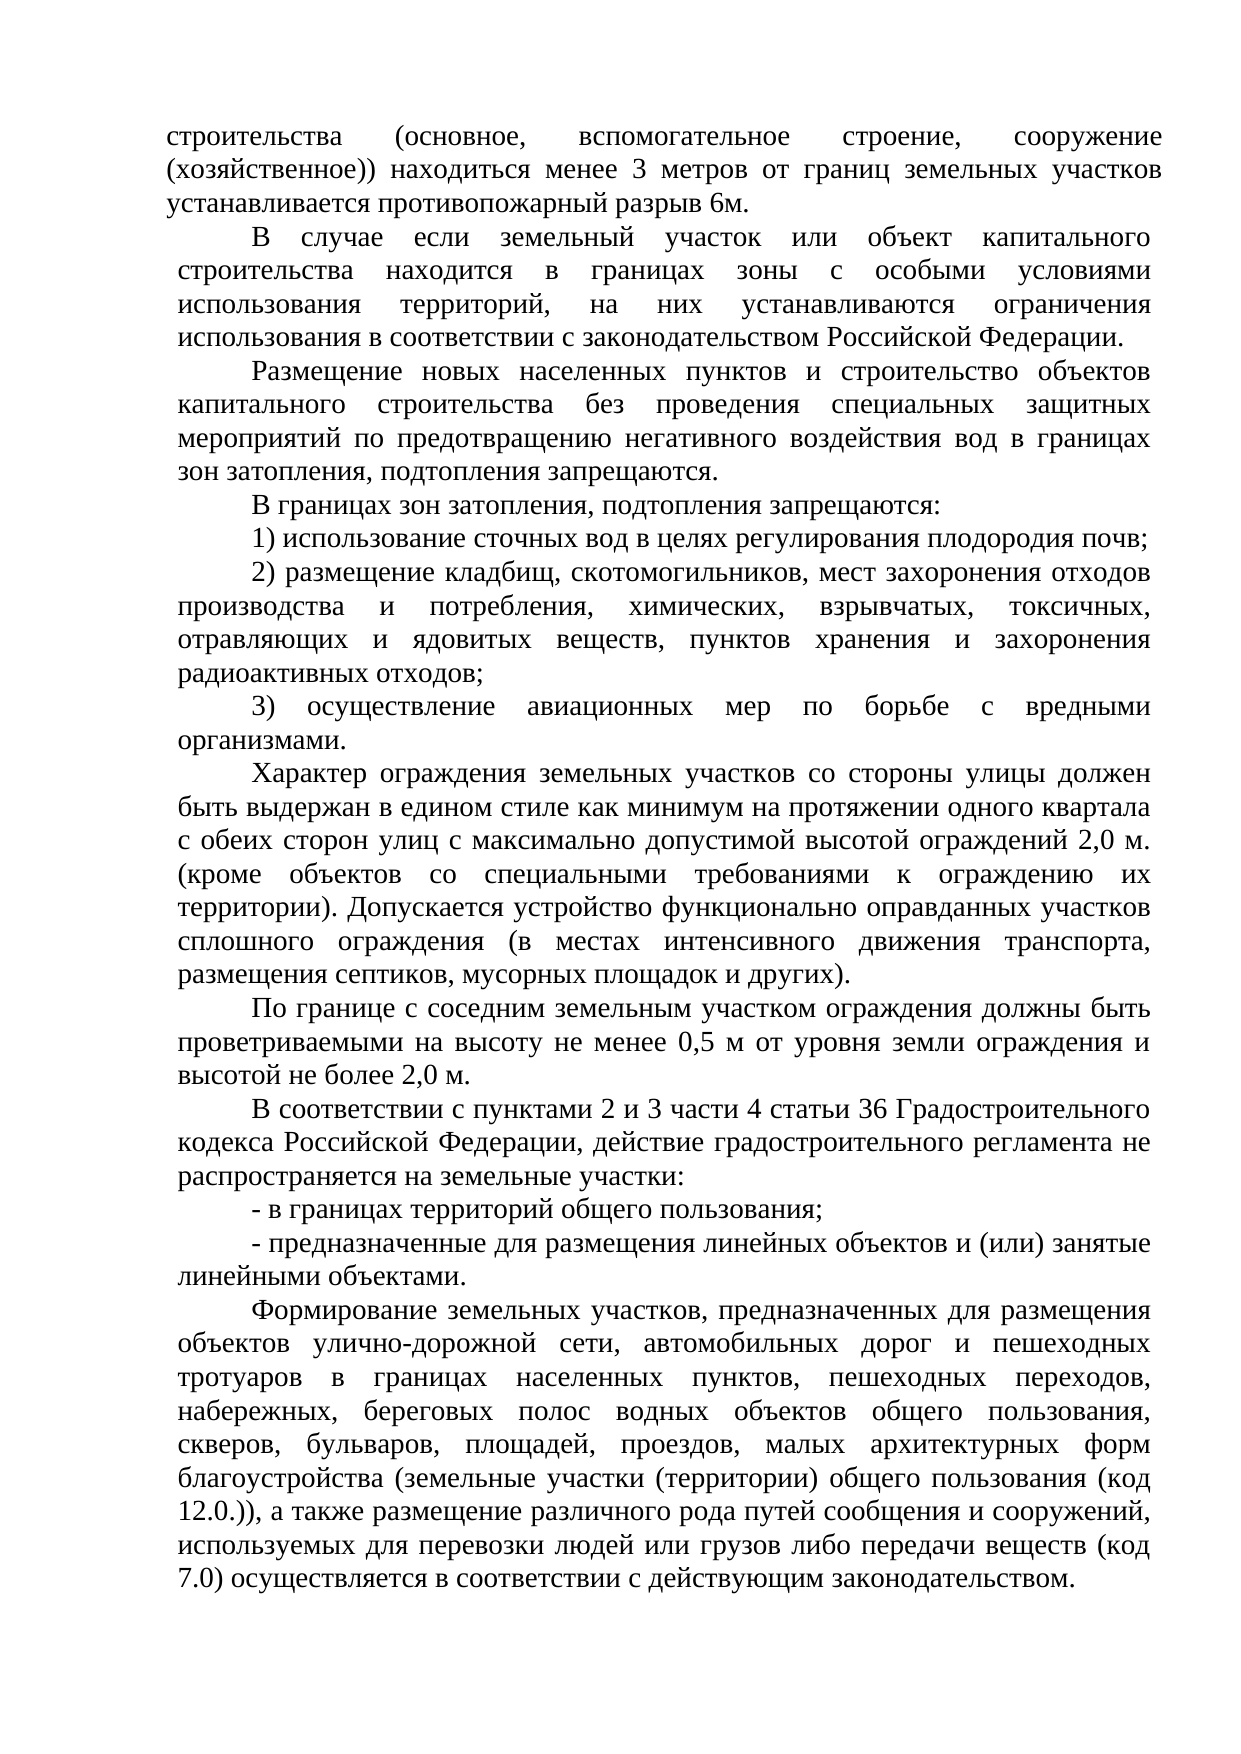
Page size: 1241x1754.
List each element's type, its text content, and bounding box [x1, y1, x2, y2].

text 2) размещение кладбищ, скотомогильников, мест захоронения отходов производства и потребления, химических, взрывчатых, токсичных, отравляющих и ядовитых веществ, пунктов хранения и захоронения радиоактивных отходов; [177, 554, 1152, 688]
text В соответствии с пунктами 2 и 3 части 4 статьи 36 Градостроительного кодекса Российской Федерации, действие градостроительного регламента не распространяется на земельные участки: [177, 1091, 1152, 1191]
text - в границах территорий общего пользования; [177, 1191, 1152, 1225]
text Характер ограждения земельных участков со стороны улицы должен быть выдержан в едином стиле как минимум на протяжении одного квартала с обеих сторон улиц с максимально допустимой высотой ограждений 2,0 м. (кроме объектов со специальными требованиями к ограждению их территории). Допускается устройство функционально оправданных участков сплошного ограждения (в местах интенсивного движения транспорта, размещения септиков, мусорных площадок и других). [177, 755, 1152, 990]
text По границе с соседним земельным участком ограждения должны быть проветриваемыми на высоту не менее 0,5 м от уровня земли ограждения и высотой не более 2,0 м. [177, 990, 1152, 1091]
text Размещение новых населенных пунктов и строительство объектов капитального строительства без проведения специальных защитных мероприятий по предотвращению негативного воздействия вод в границах зон затопления, подтопления запрещаются. [177, 353, 1152, 487]
text Формирование земельных участков, предназначенных для размещения объектов улично-дорожной сети, автомобильных дорог и пешеходных тротуаров в границах населенных пунктов, пешеходных переходов, набережных, береговых полос водных объектов общего пользования, скверов, бульваров, площадей, проездов, малых архитектурных форм благоустройства (земельные участки (территории) общего пользования (код 12.0.)), а также размещение различного рода путей сообщения и сооружений, используемых для перевозки людей или грузов либо передачи веществ (код 7.0) осуществляется в соответствии с действующим законодательством. [177, 1292, 1152, 1594]
text В случае если земельный участок или объект капитального строительства находится в границах зоны с особыми условиями использования территорий, на них устанавливаются ограничения использования в соответствии с законодательством Российской Федерации. [177, 219, 1152, 353]
text 3) осуществление авиационных мер по борьбе с вредными организмами. [177, 688, 1152, 755]
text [166, 118, 1163, 219]
text В границах зон затопления, подтопления запрещаются: [177, 487, 1152, 521]
text 1) использование сточных вод в целях регулирования плодородия почв; [177, 521, 1152, 554]
text - предназначенные для размещения линейных объектов и (или) занятые линейными объектами. [177, 1225, 1152, 1292]
